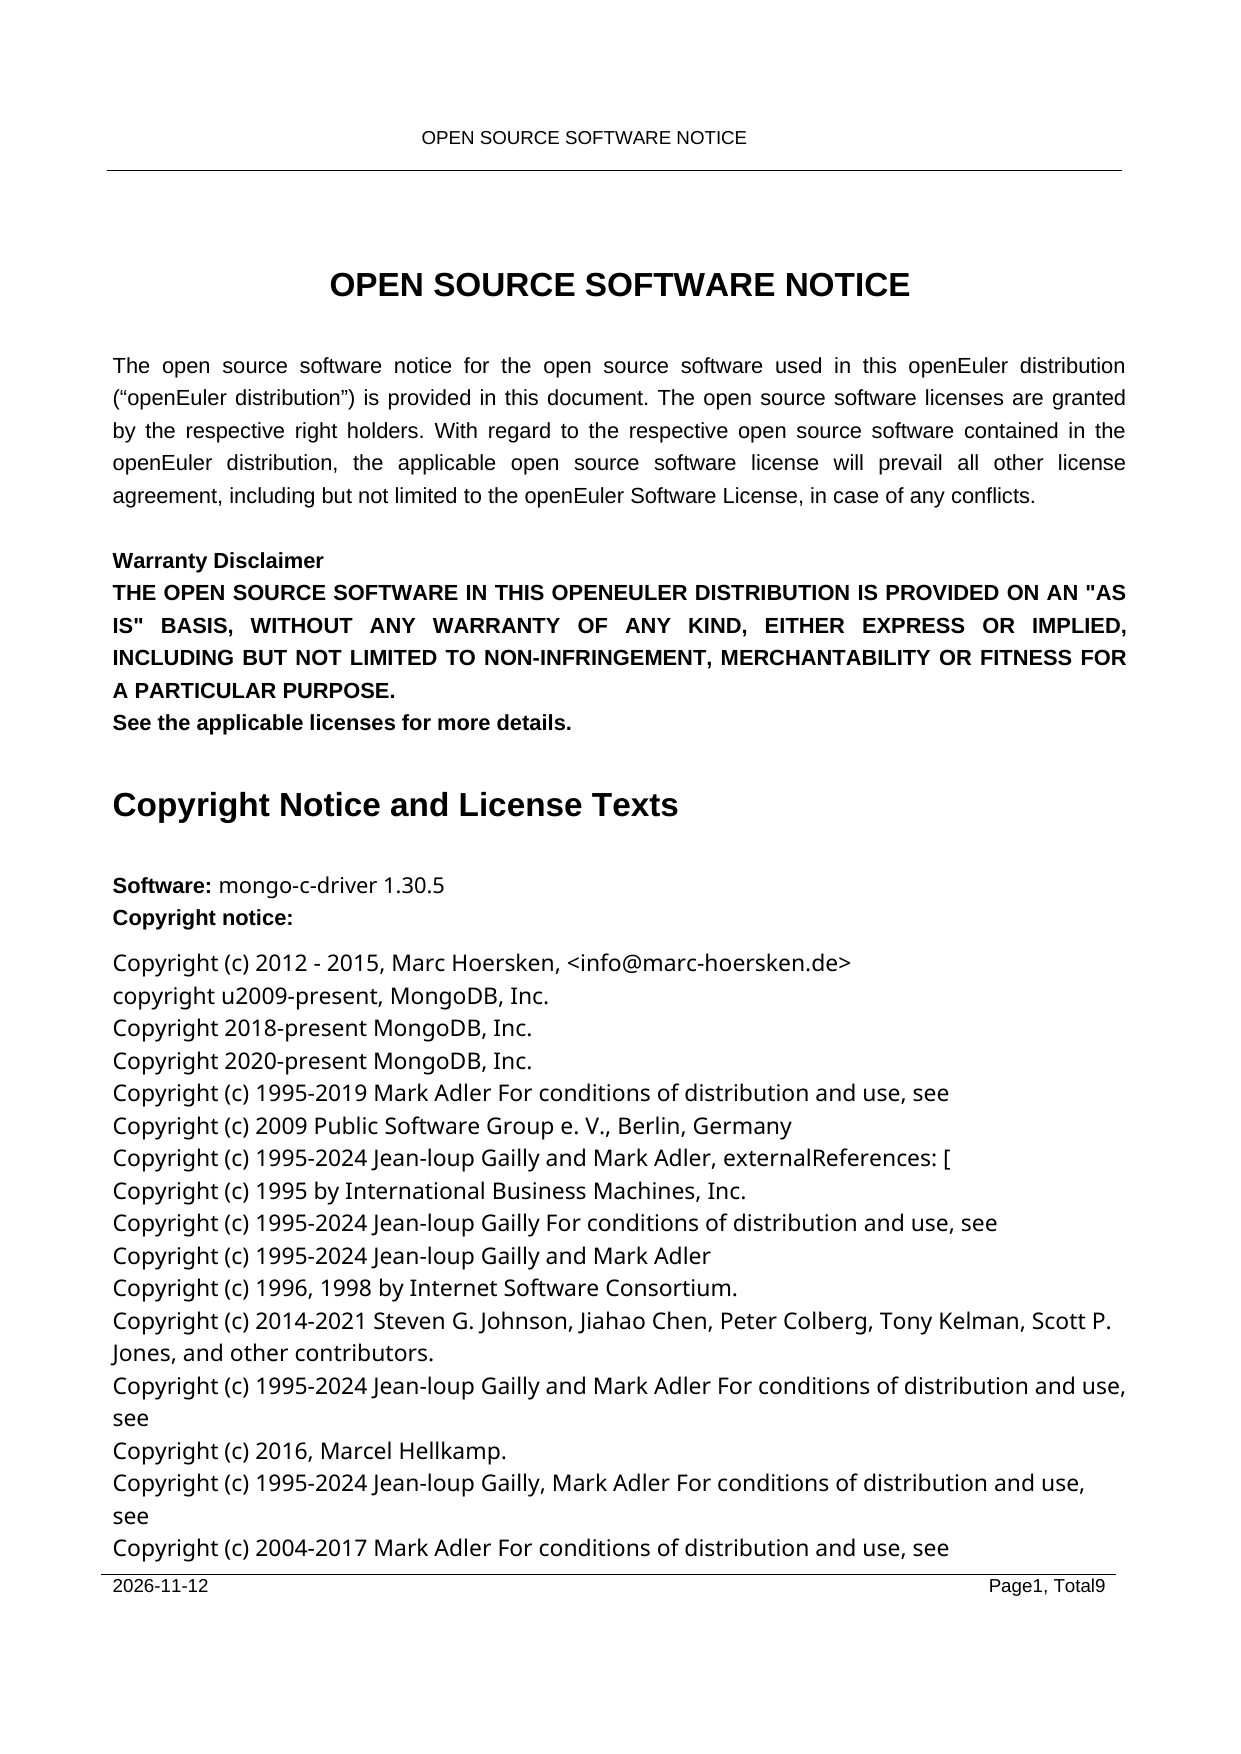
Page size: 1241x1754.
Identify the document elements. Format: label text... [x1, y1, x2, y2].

text Warranty Disclaimer [112, 544, 1128, 576]
text Copyright notice: [112, 901, 1128, 934]
text OPEN SOURCE SOFTWARE NOTICE [112, 251, 1128, 316]
title Software: mongo-c-driver 1.30.5 [112, 869, 1128, 901]
text Copyright Notice and License Texts [112, 771, 1128, 836]
text The open source software notice for the open source software used in this openEuler distribution (“openEuler distribution”) is provided in this document. The open source software licenses are granted by the respective right holders. With regard to the respective open source software contained in the openEuler distribution, the applicable open source software license will prevail all other license agreement, including but not limited to the openEuler Software License, in case of any conflicts. [112, 349, 1128, 511]
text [112, 947, 1128, 1564]
text THE OPEN SOURCE SOFTWARE IN THIS OPENEULER DISTRIBUTION IS PROVIDED ON AN "AS IS" BASIS, WITHOUT ANY WARRANTY OF ANY KIND, EITHER EXPRESS OR IMPLIED, INCLUDING BUT NOT LIMITED TO NON-INFRINGEMENT, MERCHANTABILITY OR FITNESS FOR A PARTICULAR PURPOSE. See the applicable licenses for more details. [112, 576, 1128, 739]
